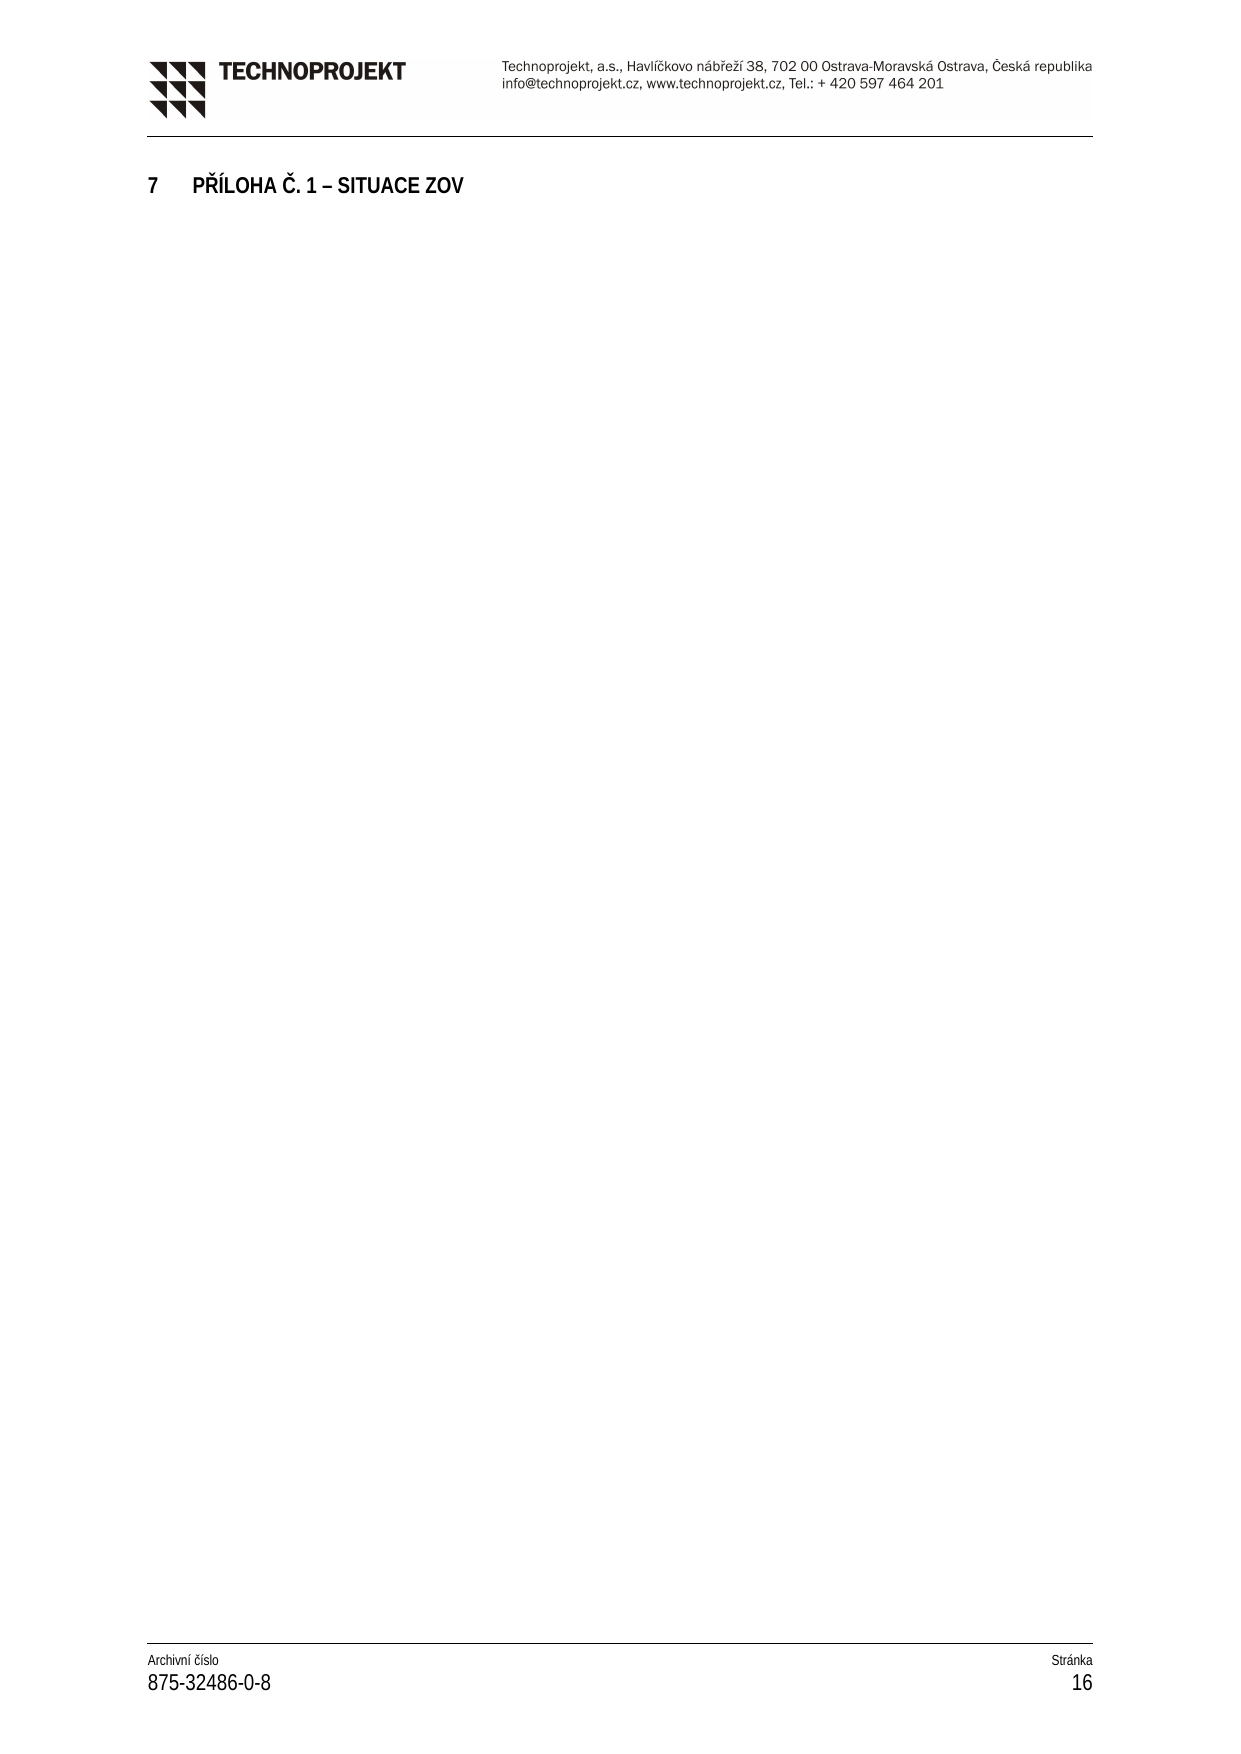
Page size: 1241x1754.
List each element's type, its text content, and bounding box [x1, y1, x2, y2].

picture [148, 59, 1092, 120]
subtitle PŘÍLOHA Č. 1 – SITUACE ZOV [148, 172, 1093, 199]
